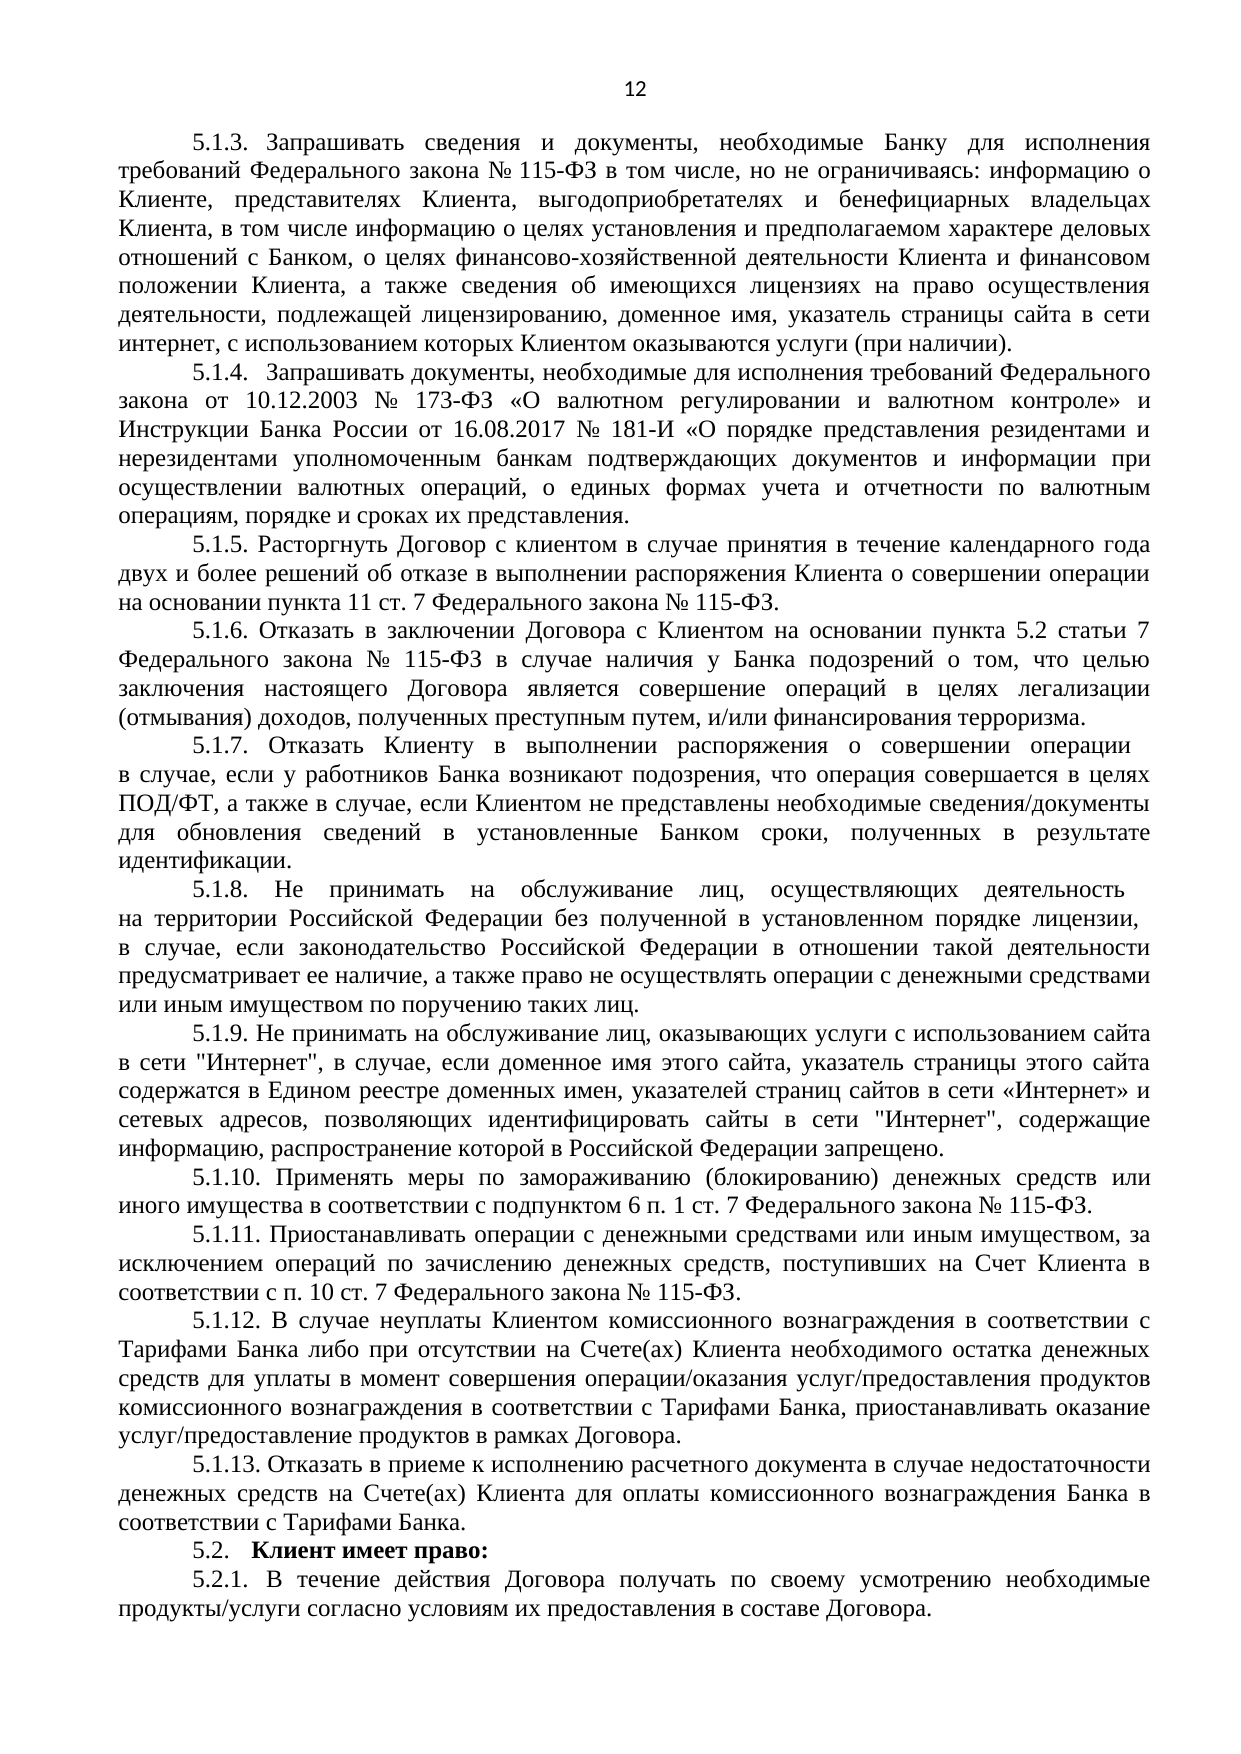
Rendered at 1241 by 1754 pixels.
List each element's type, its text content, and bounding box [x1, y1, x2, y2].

text 5.1.10. Применять меры по замораживанию (блокированию) денежных средств или иного имущества в соответствии с подпунктом 6 п. 1 ст. 7 Федерального закона № 115-ФЗ. [118, 1162, 1152, 1219]
text 5.1.12. В случае неуплаты Клиентом комиссионного вознаграждения в соответствии с Тарифами Банка либо при отсутствии на Счете(ах) Клиента необходимого остатка денежных средств для уплаты в момент совершения операции/оказания услуг/предоставления продуктов комиссионного вознаграждения в соответствии с Тарифами Банка, приостанавливать оказание услуг/предоставление продуктов в рамках Договора. [118, 1305, 1152, 1449]
text 5.1.8. Не принимать на обслуживание лиц, осуществляющих деятельность на территории Российской Федерации без полученной в установленном порядке лицензии, в случае, если законодательство Российской Федерации в отношении такой деятельности предусматривает ее наличие, а также право не осуществлять операции с денежными средствами или иным имуществом по поручению таких лиц. [118, 874, 1152, 1018]
text 5.1.13. Отказать в приеме к исполнению расчетного документа в случае недостаточности денежных средств на Счете(ах) Клиента для оплаты комиссионного вознаграждения Банка в соответствии с Тарифами Банка. [118, 1449, 1152, 1535]
text 5.1.4. Запрашивать документы, необходимые для исполнения требований Федерального закона от 10.12.2003 № 173-ФЗ «О валютном регулировании и валютном контроле» и Инструкции Банка России от 16.08.2017 № 181-И «О порядке представления резидентами и нерезидентами уполномоченным банкам подтверждающих документов и информации при осуществлении валютных операций, о единых формах учета и отчетности по валютным операциям, порядке и сроках их представления. [118, 357, 1152, 529]
text 5.1.9. Не принимать на обслуживание лиц, оказывающих услуги с использованием сайта в сети "Интернет", в случае, если доменное имя этого сайта, указатель страницы этого сайта содержатся в Едином реестре доменных имен, указателей страниц сайтов в сети «Интернет» и сетевых адресов, позволяющих идентифицировать сайты в сети "Интернет", содержащие информацию, распространение которой в Российской Федерации запрещено. [118, 1018, 1152, 1162]
text 5.1.3. Запрашивать сведения и документы, необходимые Банку для исполнения требований Федерального закона № 115-ФЗ в том числе, но не ограничиваясь: информацию о Клиенте, представителях Клиента, выгодоприобретателях и бенефициарных владельцах Клиента, в том числе информацию о целях установления и предполагаемом характере деловых отношений с Банком, о целях финансово-хозяйственной деятельности Клиента и финансовом положении Клиента, а также сведения об имеющихся лицензиях на право осуществления деятельности, подлежащей лицензированию, доменное имя, указатель страницы сайта в сети интернет, с использованием которых Клиентом оказываются услуги (при наличии). [118, 127, 1152, 357]
text 5.1.6. Отказать в заключении Договора с Клиентом на основании пункта 5.2 статьи 7 Федерального закона № 115-ФЗ в случае наличия у Банка подозрений о том, что целью заключения настоящего Договора является совершение операций в целях легализации (отмывания) доходов, полученных преступным путем, и/или финансирования терроризма. [118, 615, 1152, 730]
text 5.1.5. Расторгнуть Договор с клиентом в случае принятия в течение календарного года двух и более решений об отказе в выполнении распоряжения Клиента о совершении операции на основании пункта 11 ст. 7 Федерального закона № 115-ФЗ. [118, 529, 1152, 615]
text 5.1.11. Приостанавливать операции с денежными средствами или иным имуществом, за исключением операций по зачислению денежных средств, поступивших на Счет Клиента в соответствии с п. 10 ст. 7 Федерального закона № 115-ФЗ. [118, 1219, 1152, 1305]
text 5.2. Клиент имеет право: [118, 1535, 1152, 1564]
text 5.1.7. Отказать Клиенту в выполнении распоряжения о совершении операции в случае, если у работников Банка возникают подозрения, что операция совершается в целях ПОД/ФТ, а также в случае, если Клиентом не представлены необходимые сведения/документы для обновления сведений в установленные Банком сроки, полученных в результате идентификации. [118, 730, 1152, 874]
text 5.2.1. В течение действия Договора получать по своему усмотрению необходимые продукты/услуги согласно условиям их предоставления в составе Договора. [118, 1564, 1152, 1622]
